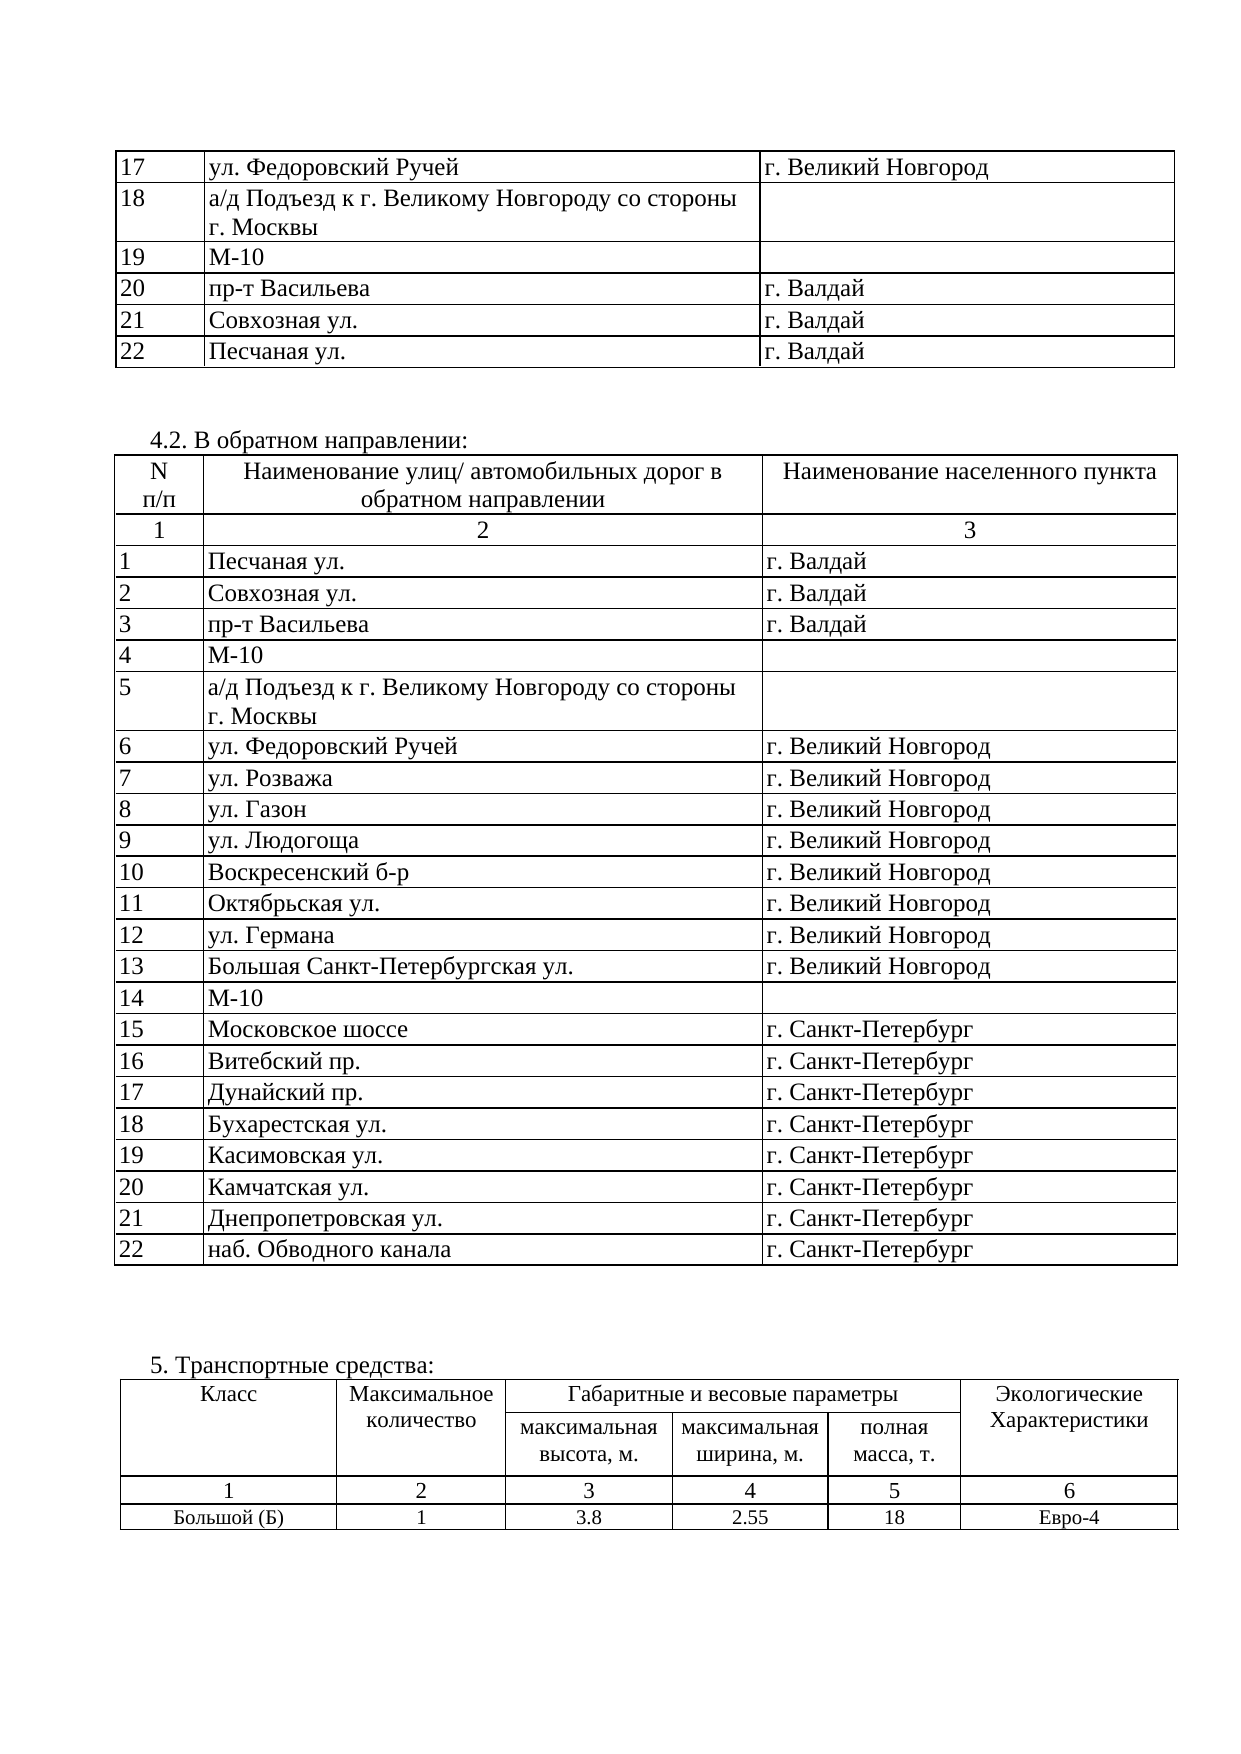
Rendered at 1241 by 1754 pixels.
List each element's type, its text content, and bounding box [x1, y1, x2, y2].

table_cell 5 [829, 1477, 960, 1503]
table_cell 19 [117, 242, 204, 272]
table_cell г. Валдай [763, 576, 1177, 608]
table_cell Большая Санкт-Петербургская ул. [204, 951, 762, 981]
table_cell г. Валдай [763, 608, 1177, 639]
table_cell Витебский пр. [204, 1046, 762, 1076]
table_cell максимальная высота, м. [506, 1413, 672, 1475]
table_cell г. Санкт-Петербург [763, 1233, 1177, 1264]
table_cell 22 [117, 337, 204, 366]
table_cell 3 [115, 609, 203, 639]
table_cell г. Санкт-Петербург [763, 1201, 1177, 1233]
table_cell г. Великий Новгород [763, 761, 1177, 792]
table_cell 17 [117, 152, 204, 181]
table_cell полная масса, т. [829, 1413, 960, 1475]
table_cell а/д Подъезд к г. Великому Новгороду со стороны г. Москвы [204, 672, 762, 729]
table_cell г. Санкт-Петербург [763, 1013, 1177, 1044]
table_cell 21 [115, 1203, 203, 1233]
table_cell 21 [117, 305, 204, 335]
table_cell г. Санкт-Петербург [763, 1107, 1177, 1138]
table_cell г. Санкт-Петербург [763, 1076, 1177, 1107]
table_cell 16 [115, 1045, 203, 1076]
table_cell М-10 [205, 242, 759, 272]
table_cell 2 [115, 577, 203, 608]
table_cell ул. Людогоща [204, 826, 762, 855]
table_cell 3.8 [506, 1505, 672, 1529]
table_cell 1 [121, 1477, 336, 1503]
table_cell 6 [115, 731, 203, 761]
table_cell 13 [115, 951, 203, 981]
table_header Наименование улиц/ автомобильных дорог в обратном направлении [204, 456, 762, 513]
table_cell 22 [115, 1234, 203, 1264]
table_cell г. Санкт-Петербург [763, 1044, 1177, 1076]
table_header Максимальное количество [337, 1380, 505, 1475]
table_cell Совхозная ул. [205, 305, 759, 335]
table_cell Евро-4 [961, 1505, 1177, 1529]
table_cell ул. Германа [204, 920, 762, 950]
table_cell 8 [115, 794, 203, 824]
table_cell 1 [115, 514, 203, 545]
table_cell М-10 [204, 641, 762, 671]
table_cell [763, 639, 1177, 671]
table_header Класс [121, 1380, 336, 1475]
table_cell 19 [115, 1140, 203, 1170]
table_cell 3 [506, 1477, 672, 1503]
table_cell Днепропетровская ул. [204, 1203, 762, 1233]
table_cell 10 [115, 856, 203, 887]
table_cell пр-т Васильева [205, 274, 759, 303]
table_cell 20 [117, 274, 204, 303]
table_cell 15 [115, 1014, 203, 1044]
table_cell ул. Газон [204, 794, 762, 824]
table_cell г. Великий Новгород [763, 855, 1177, 887]
table_header Наименование населенного пункта [763, 456, 1177, 513]
table_cell 6 [961, 1477, 1177, 1503]
table_cell 7 [115, 762, 203, 792]
table_header N п/п [115, 456, 203, 513]
table_cell Большой (Б) [121, 1505, 336, 1529]
table_cell 12 [115, 919, 203, 950]
table_cell 20 [115, 1171, 203, 1201]
table_cell 2 [204, 515, 762, 545]
table_cell 9 [115, 825, 203, 855]
table_cell пр-т Васильева [204, 609, 762, 639]
table_cell г. Валдай [761, 274, 1174, 303]
table_cell Дунайский пр. [204, 1077, 762, 1107]
table_cell г. Великий Новгород [763, 730, 1177, 761]
table_cell Песчаная ул. [205, 337, 759, 366]
table_cell Октябрьская ул. [204, 888, 762, 918]
table_cell 2 [337, 1477, 505, 1503]
table_cell г. Великий Новгород [763, 887, 1177, 918]
table_cell Песчаная ул. [204, 546, 762, 576]
table_cell ул. Федоровский Ручей [205, 152, 759, 181]
table_cell г. Валдай [763, 545, 1177, 576]
table_cell [763, 981, 1177, 1013]
table_cell 3 [763, 513, 1177, 545]
table_cell 4 [115, 640, 203, 671]
table_cell Совхозная ул. [204, 578, 762, 608]
table_cell г. Великий Новгород [761, 152, 1174, 181]
table_header Экологические Характеристики [961, 1380, 1177, 1475]
table_cell г. Великий Новгород [763, 918, 1177, 950]
table_cell М-10 [204, 983, 762, 1013]
table_cell Московское шоссе [204, 1014, 762, 1044]
table_cell 17 [115, 1077, 203, 1107]
text 5. Транспортные средства: [150, 1350, 1090, 1378]
table_cell г. Валдай [761, 337, 1174, 366]
table_cell максимальная ширина, м. [673, 1413, 827, 1475]
table_cell Касимовская ул. [204, 1140, 762, 1170]
table_cell Воскресенский б-р [204, 857, 762, 887]
table_cell [763, 671, 1177, 729]
table_cell 5 [115, 672, 203, 729]
table_cell [761, 242, 1174, 272]
table_cell г. Великий Новгород [763, 824, 1177, 855]
table_header Габаритные и весовые параметры [506, 1380, 960, 1412]
table_cell ул. Розважа [204, 763, 762, 792]
table_cell [761, 183, 1174, 241]
table_cell г. Валдай [761, 305, 1174, 335]
table_cell г. Великий Новгород [763, 950, 1177, 981]
table_cell 4 [673, 1477, 827, 1503]
table_cell ул. Федоровский Ручей [204, 731, 762, 761]
text 4.2. В обратном направлении: [150, 425, 1090, 454]
table_cell г. Санкт-Петербург [763, 1170, 1177, 1201]
table_cell Бухарестская ул. [204, 1109, 762, 1138]
table_cell 11 [115, 888, 203, 918]
table_cell 18 [117, 183, 204, 241]
table_cell г. Санкт-Петербург [763, 1139, 1177, 1170]
table_cell а/д Подъезд к г. Великому Новгороду со стороны г. Москвы [205, 183, 759, 241]
table_cell 2.55 [673, 1505, 827, 1529]
table_cell 18 [115, 1108, 203, 1138]
table_cell 1 [115, 546, 203, 576]
table_cell 1 [337, 1505, 505, 1529]
table_cell 14 [115, 982, 203, 1013]
table_cell Камчатская ул. [204, 1172, 762, 1201]
table_cell 18 [829, 1505, 960, 1529]
table_cell г. Великий Новгород [763, 793, 1177, 824]
table_cell наб. Обводного канала [204, 1235, 762, 1264]
